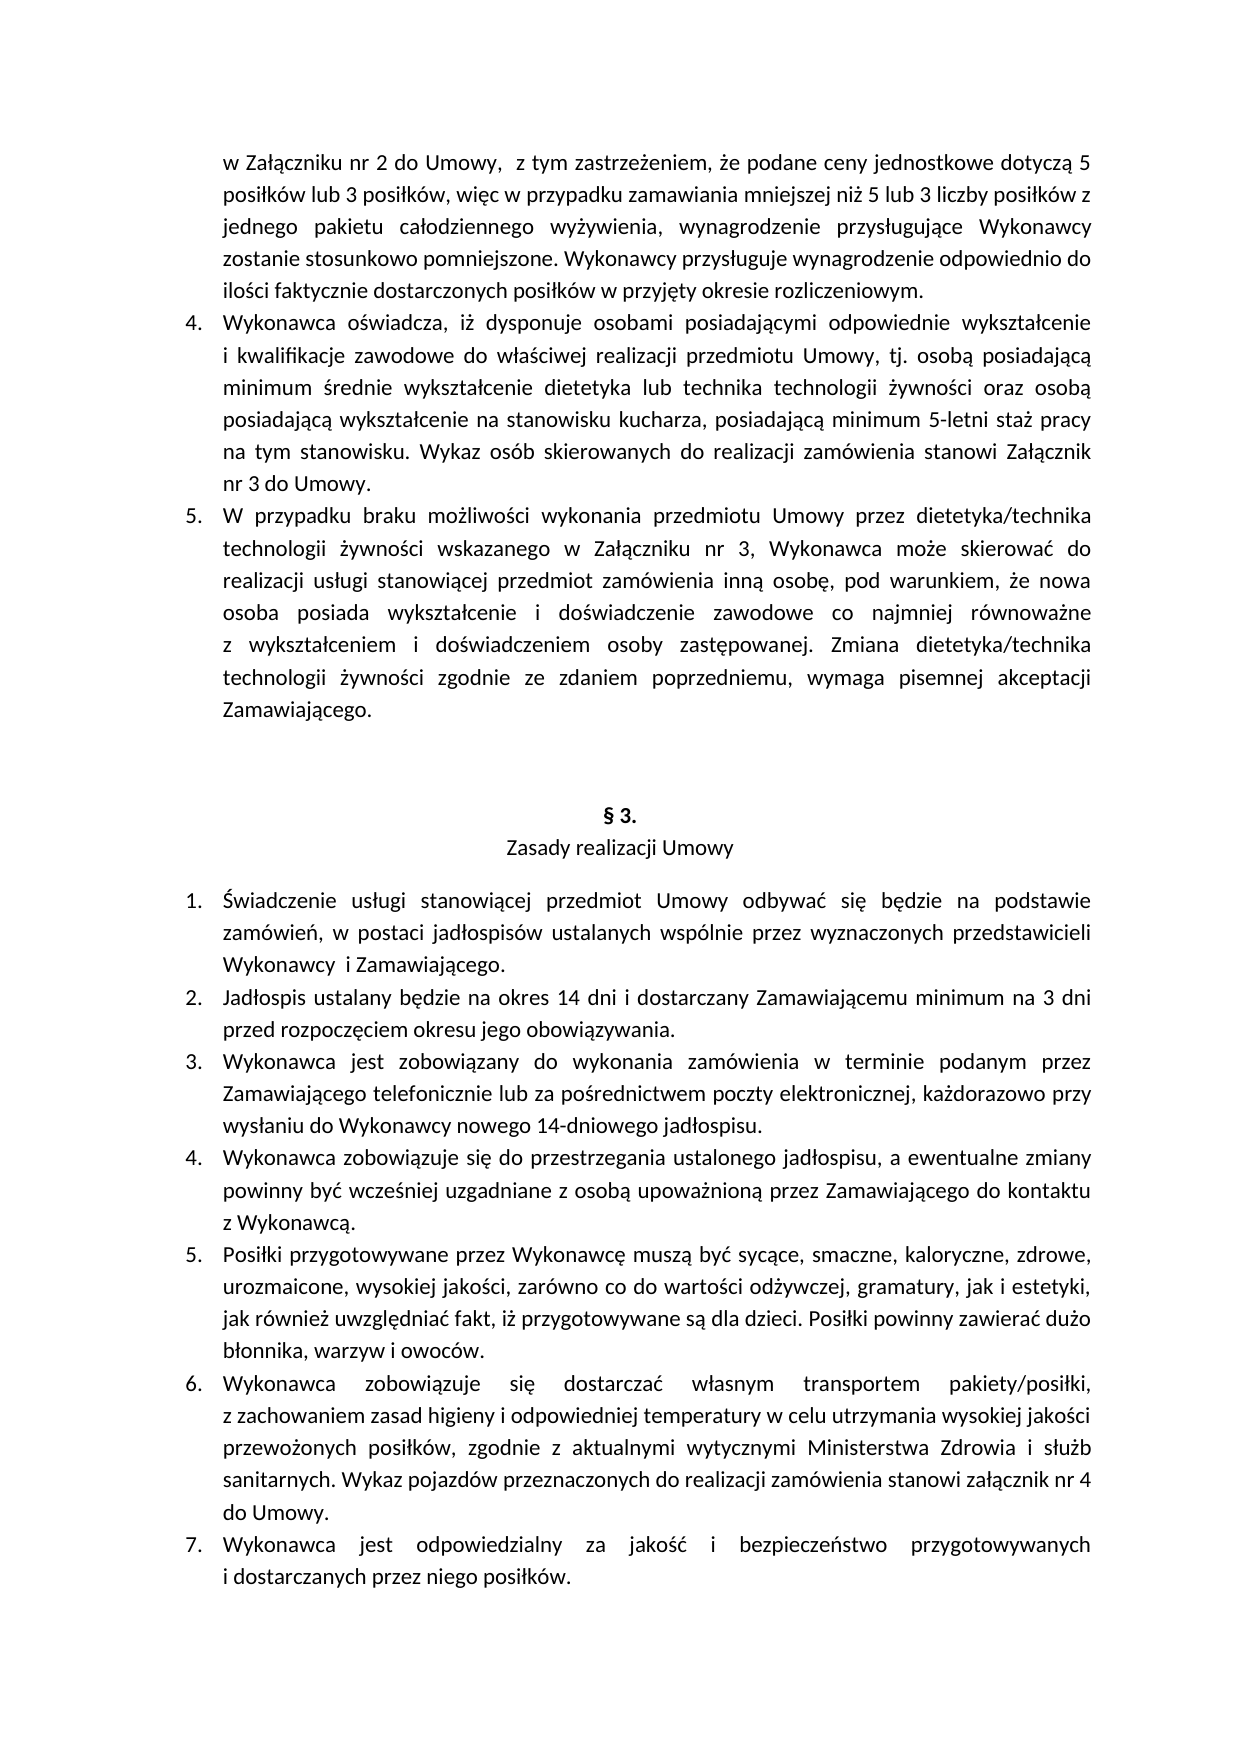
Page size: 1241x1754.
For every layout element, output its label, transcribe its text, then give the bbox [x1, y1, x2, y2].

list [185, 148, 1093, 304]
list Posiłki przygotowywane przez Wykonawcę muszą być sycące, smaczne, kaloryczne, zdrowe, urozmaicone, wysokiej jakości, zarówno co do wartości odżywczej, gramatury, jak i estetyki, jak również uwzględniać fakt, iż przygotowywane są dla dzieci. Posiłki powinny zawierać dużo błonnika, warzyw i owoców. [185, 1240, 1093, 1365]
list Wykonawca jest zobowiązany do wykonania zamówienia w terminie podanym przez Zamawiającego telefonicznie lub za pośrednictwem poczty elektronicznej, każdorazowo przy wysłaniu do Wykonawcy nowego 14-dniowego jadłospisu. [185, 1047, 1093, 1139]
list W przypadku braku możliwości wykonania przedmiotu Umowy przez dietetyka/technika technologii żywności wskazanego w Załączniku nr 3, Wykonawca może skierować do realizacji usługi stanowiącej przedmiot zamówienia inną osobę, pod warunkiem, że nowa osoba posiada wykształcenie i doświadczenie zawodowe co najmniej równoważne z wykształceniem i doświadczeniem osoby zastępowanej. Zmiana dietetyka/technika technologii żywności zgodnie ze zdaniem poprzedniemu, wymaga pisemnej akceptacji Zamawiającego. [185, 502, 1093, 723]
list Świadczenie usługi stanowiącej przedmiot Umowy odbywać się będzie na podstawie zamówień, w postaci jadłospisów ustalanych wspólnie przez wyznaczonych przedstawicieli Wykonawcy i Zamawiającego. [185, 886, 1093, 978]
list Jadłospis ustalany będzie na okres 14 dni i dostarczany Zamawiającemu minimum na 3 dni przed rozpoczęciem okresu jego obowiązywania. [185, 983, 1093, 1043]
list Wykonawca zobowiązuje się dostarczać własnym transportem pakiety/posiłki, z zachowaniem zasad higieny i odpowiedniej temperatury w celu utrzymania wysokiej jakości przewożonych posiłków, zgodnie z aktualnymi wytycznymi Ministerstwa Zdrowia i służb sanitarnych. Wykaz pojazdów przeznaczonych do realizacji zamówienia stanowi załącznik nr 4 do Umowy. [185, 1369, 1093, 1526]
list Wykonawca zobowiązuje się do przestrzegania ustalonego jadłospisu, a ewentualne zmiany powinny być wcześniej uzgadniane z osobą upoważnioną przez Zamawiającego do kontaktu z Wykonawcą. [185, 1143, 1093, 1236]
text § 3. Zasady realizacji Umowy [148, 801, 1093, 861]
list Wykonawca oświadcza, iż dysponuje osobami posiadającymi odpowiednie wykształcenie i kwalifikacje zawodowe do właściwej realizacji przedmiotu Umowy, tj. osobą posiadającą minimum średnie wykształcenie dietetyka lub technika technologii żywności oraz osobą posiadającą wykształcenie na stanowisku kucharza, posiadającą minimum 5-letni staż pracy na tym stanowisku. Wykaz osób skierowanych do realizacji zamówienia stanowi Załącznik nr 3 do Umowy. [185, 308, 1093, 497]
list Wykonawca jest odpowiedzialny za jakość i bezpieczeństwo przygotowywanych i dostarczanych przez niego posiłków. [185, 1530, 1093, 1590]
